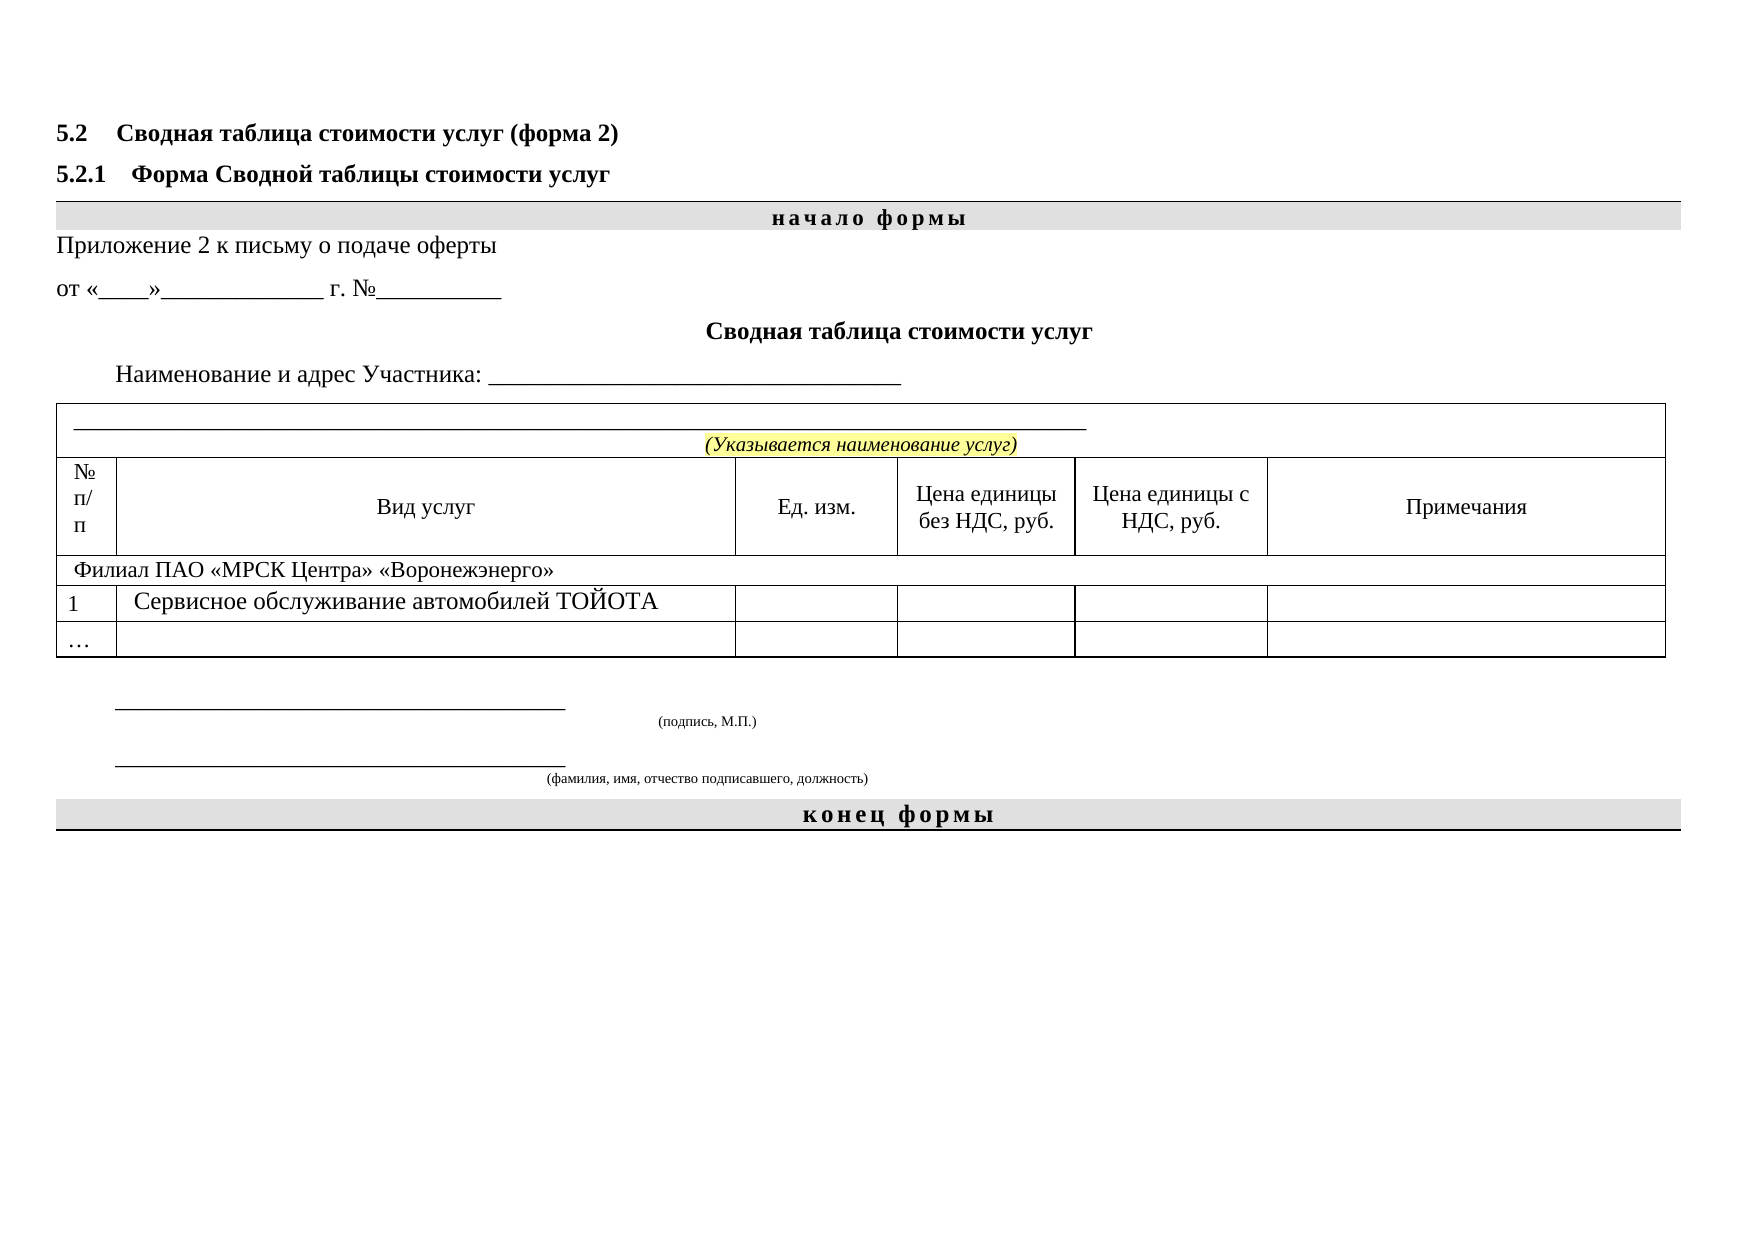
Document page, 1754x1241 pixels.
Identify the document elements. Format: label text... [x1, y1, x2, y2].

table_header _________________________________________________________________________________ (Указывается наименование услуг) [57, 404, 1665, 457]
text ____________________________________ [56, 741, 1683, 770]
table_cell [898, 622, 1074, 656]
text ____________________________________ [56, 684, 1683, 712]
table_cell 1 [57, 586, 116, 621]
table_cell Вид услуг [117, 458, 735, 555]
text от «____»_____________ г. №__________ [56, 273, 1683, 302]
text начало формы [56, 202, 1681, 230]
table_cell [736, 586, 897, 621]
table_cell [1268, 622, 1665, 656]
text Сводная таблица стоимости услуг [56, 316, 1683, 345]
table_cell [1076, 622, 1267, 656]
table_cell [117, 622, 735, 656]
table_cell Примечания [1268, 458, 1665, 555]
table_cell … [57, 622, 116, 656]
text конец формы [56, 799, 1681, 829]
subtitle Сводная таблица стоимости услуг (форма 2) [56, 118, 1683, 147]
table_cell № п/п [57, 458, 116, 555]
table_cell Ед. изм. [736, 458, 897, 555]
table_cell Филиал ПАО «МРСК Центра» «Воронежэнерго» [57, 556, 1665, 585]
text Приложение 2 к письму о подаче оферты [56, 230, 1683, 259]
table_cell [1268, 586, 1665, 621]
subtitle Форма Сводной таблицы стоимости услуг [56, 159, 1683, 188]
table_cell [736, 622, 897, 656]
table_cell [1076, 586, 1267, 621]
table_cell [898, 586, 1074, 621]
text (фамилия, имя, отчество подписавшего, должность) [56, 770, 1299, 799]
text Наименование и адрес Участника: _________________________________ [56, 359, 1683, 388]
table_cell Цена единицы с НДС, руб. [1076, 458, 1267, 555]
table_cell Сервисное обслуживание автомобилей ТОЙОТА [117, 586, 735, 621]
text (подпись, М.П.) [56, 712, 1299, 741]
table_cell Цена единицы без НДС, руб. [898, 458, 1074, 555]
